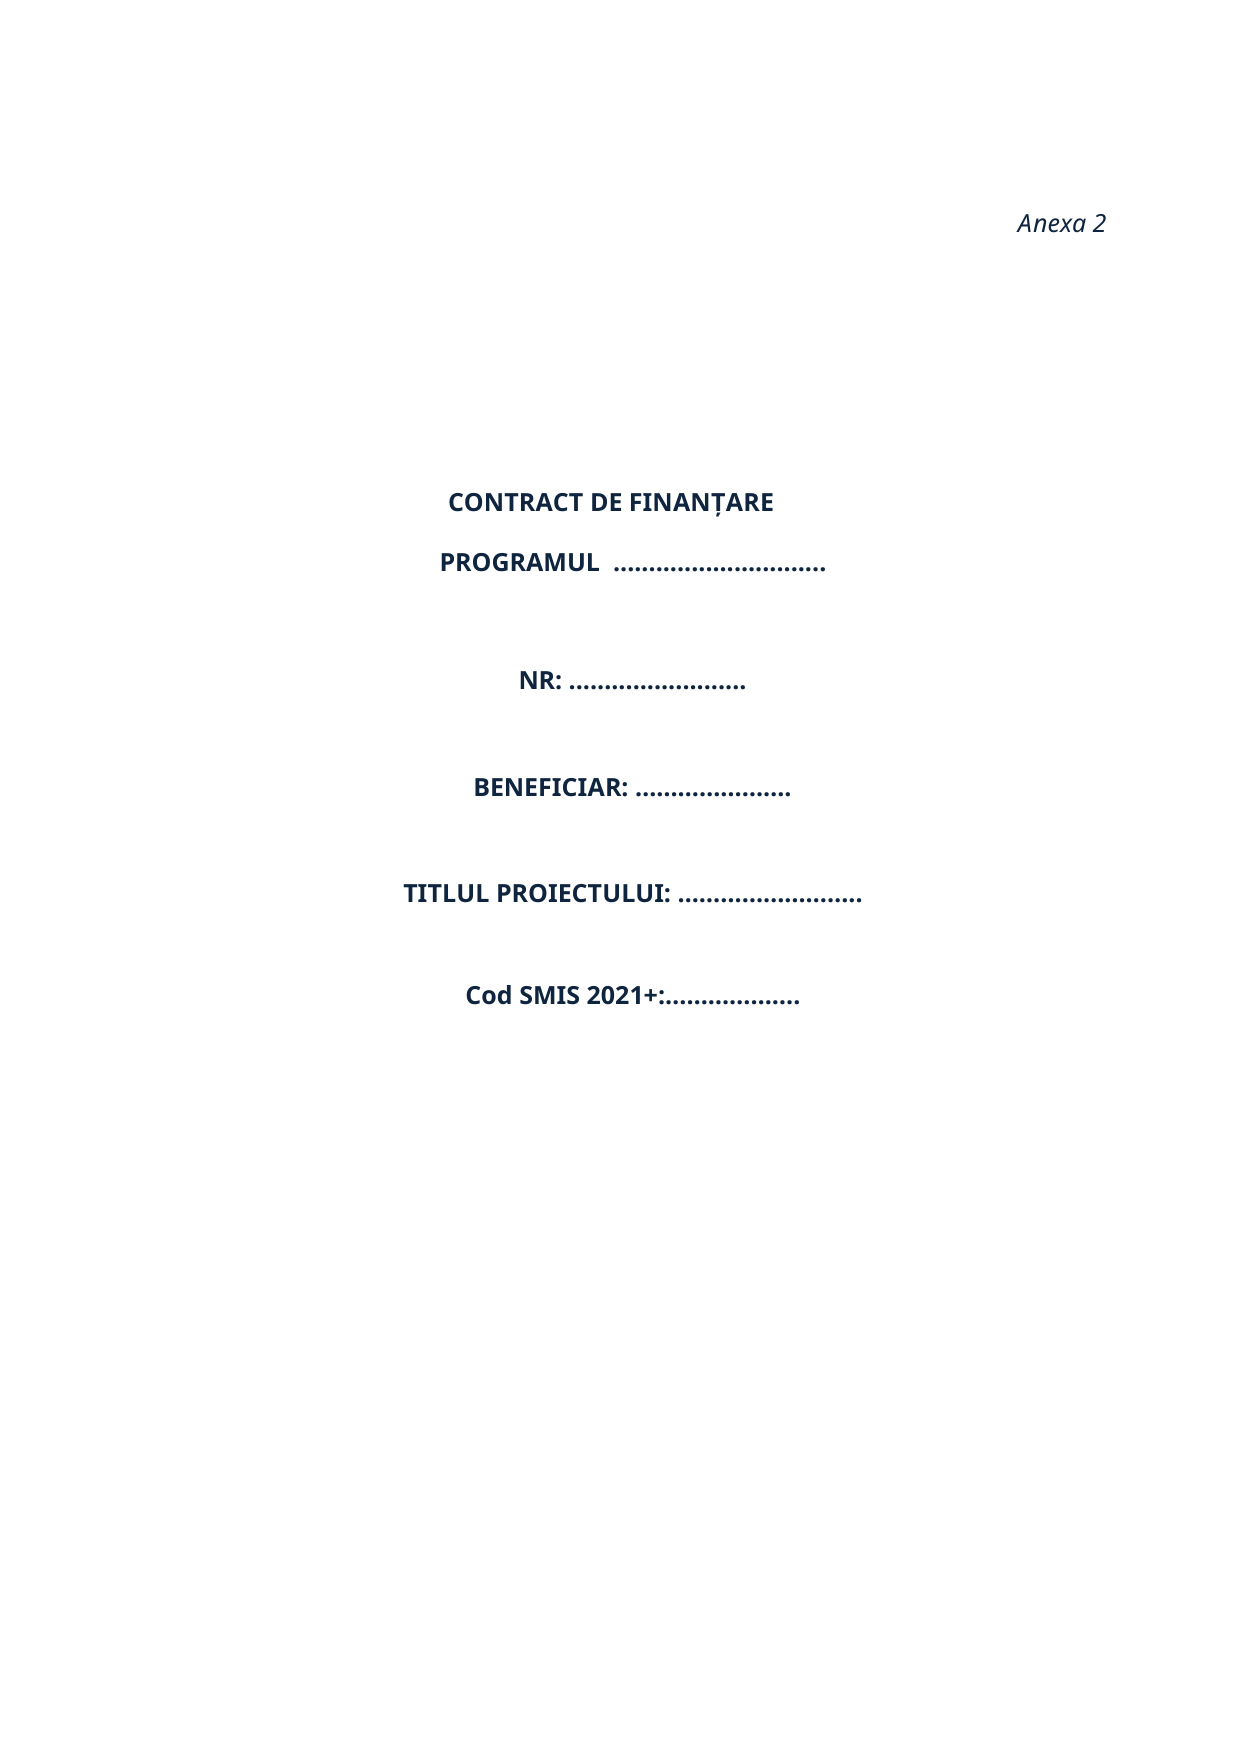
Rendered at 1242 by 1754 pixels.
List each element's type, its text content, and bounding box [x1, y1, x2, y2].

text Anexa 2 [159, 205, 1106, 239]
text Cod SMIS 2021+:………………. [159, 977, 1106, 1011]
text BENEFICIAR: …………………. [159, 770, 1105, 804]
subtitle PROGRAMUL .............................. [159, 544, 1106, 578]
text CONTRACT DE FINANŢARE [448, 485, 869, 519]
text TITLUL PROIECTULUI: …………………….. [159, 875, 1106, 909]
text NR: ......................... [159, 668, 1105, 693]
